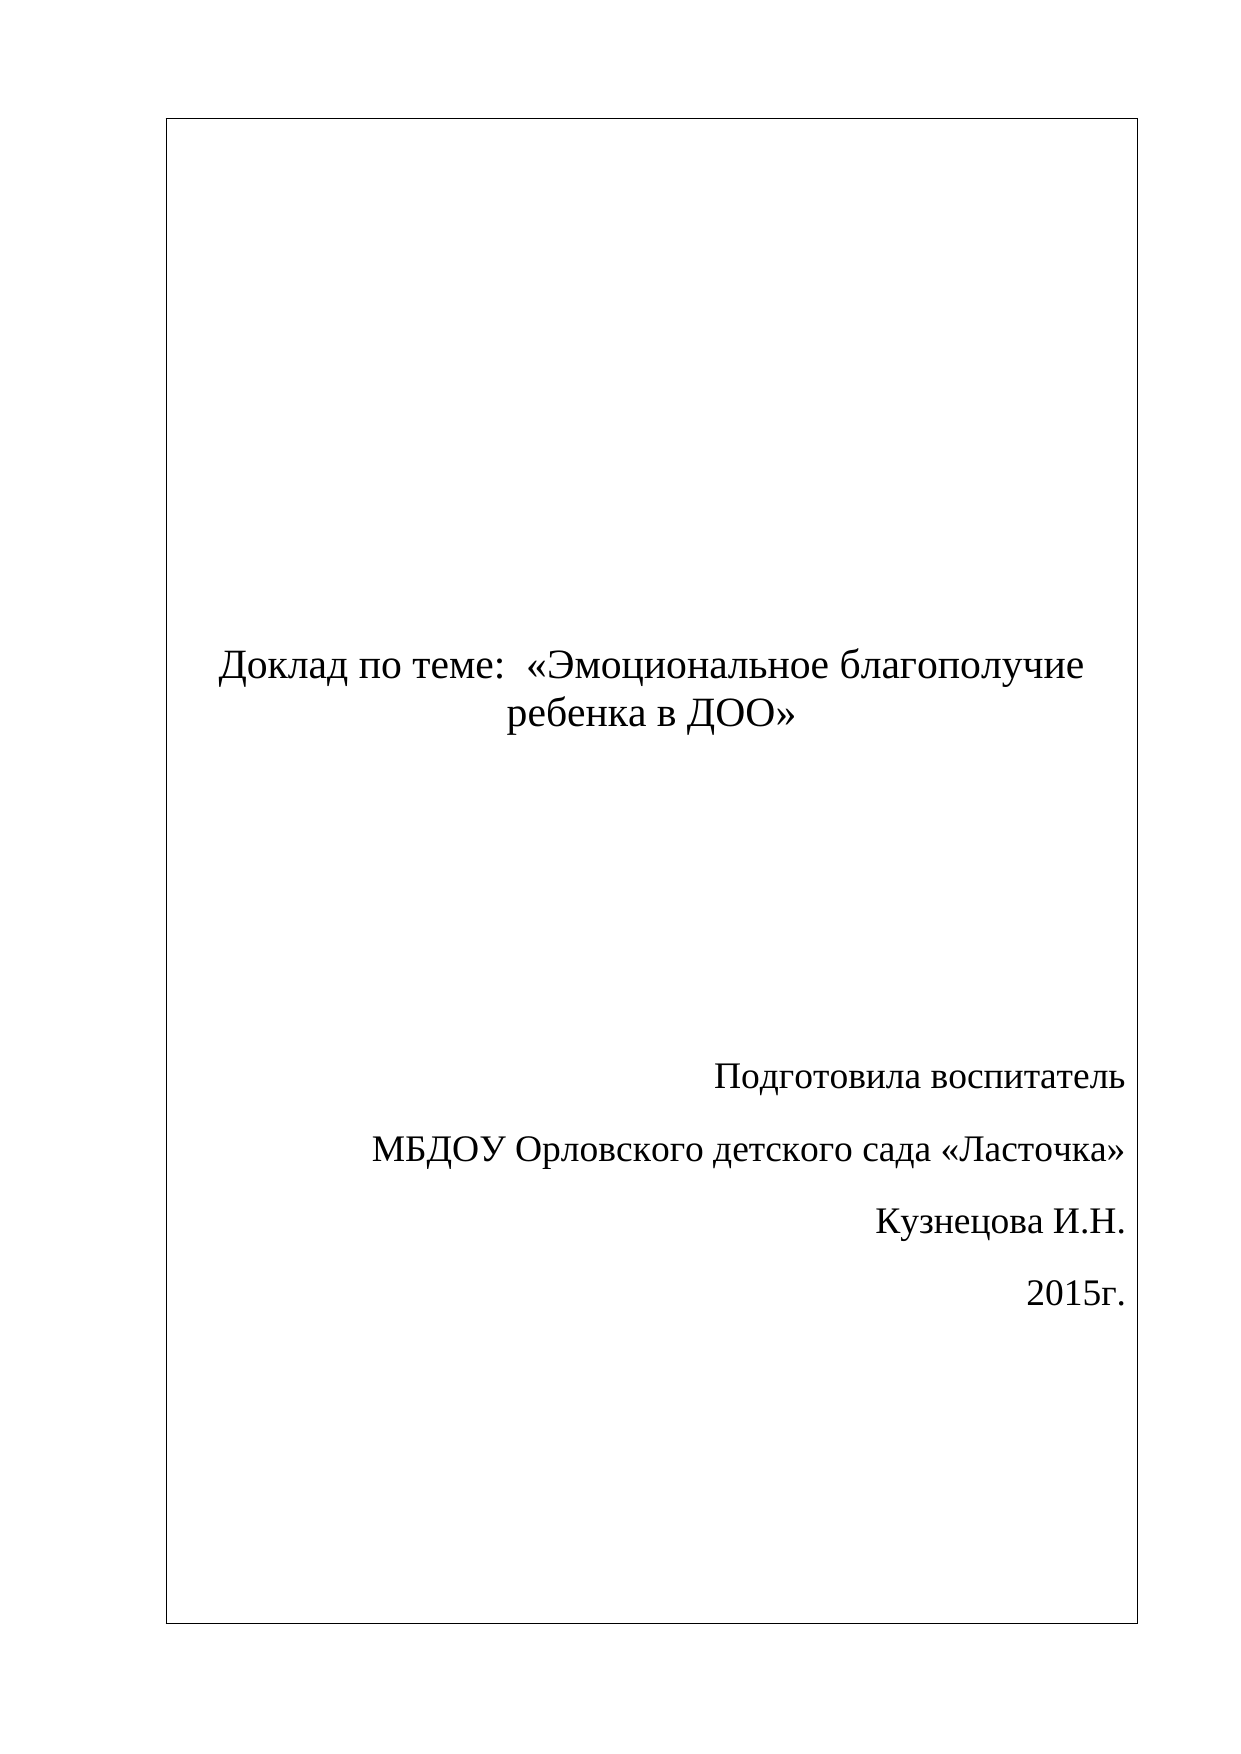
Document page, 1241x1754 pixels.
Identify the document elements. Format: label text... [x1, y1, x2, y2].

table_header Доклад по теме: «Эмоциональное благополучие ребенка в ДОО» Подготовила воспитатель МБДОУ Орловского детского сада «Ласточка» Кузнецова И.Н. 2015г. [167, 119, 1137, 1623]
